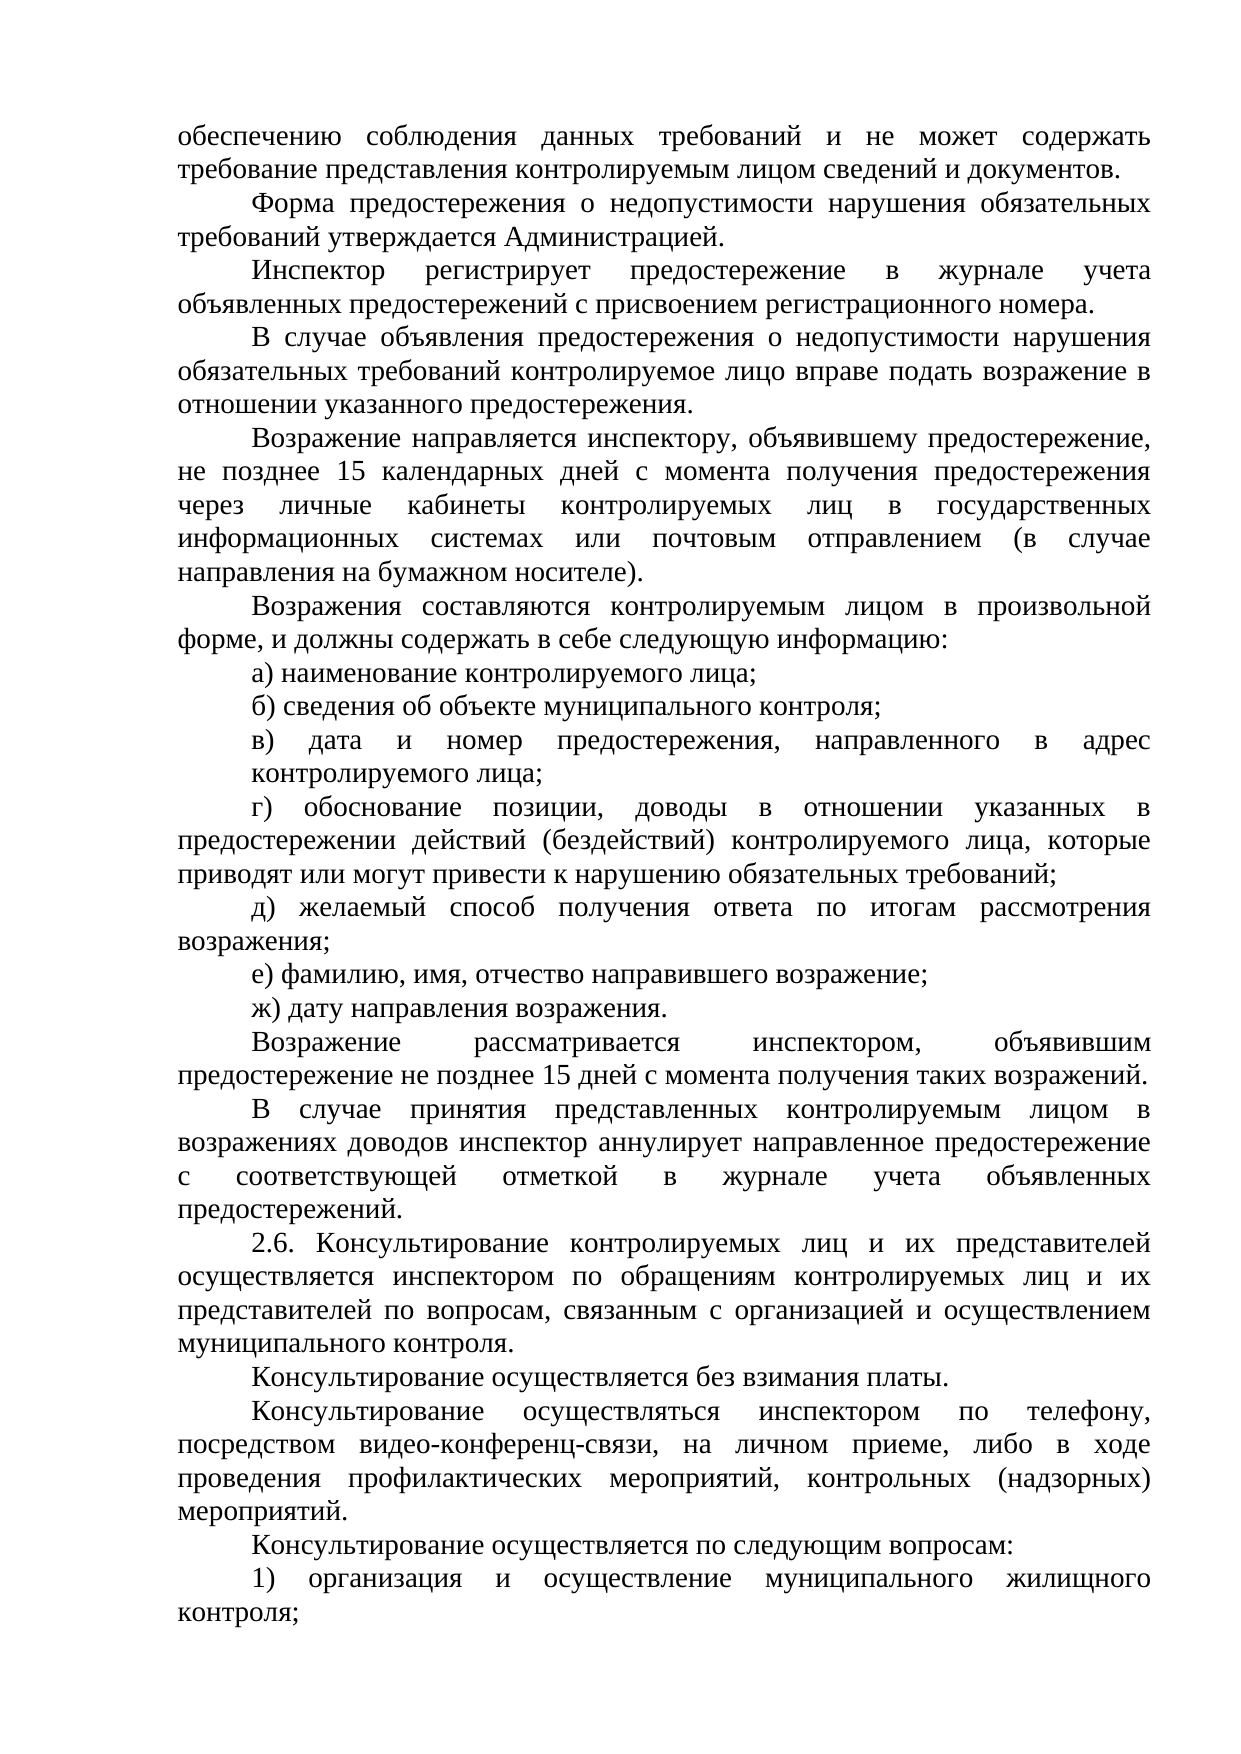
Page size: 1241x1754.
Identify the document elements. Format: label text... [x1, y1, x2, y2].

text В случае принятия представленных контролируемым лицом в возражениях доводов инспектор аннулирует направленное предостережение с соответствующей отметкой в журнале учета объявленных предостережений. [177, 1091, 1152, 1225]
text а) наименование контролируемого лица; [177, 655, 1152, 688]
text ж) дату направления возражения. [177, 990, 1152, 1024]
text 1) организация и осуществление муниципального жилищного контроля; [177, 1560, 1152, 1627]
text Консультирование осуществляется без взимания платы. [177, 1359, 1152, 1393]
text Консультирование осуществляться инспектором по телефону, посредством видео-конференц-связи, на личном приеме, либо в ходе проведения профилактических мероприятий, контрольных (надзорных) мероприятий. [177, 1393, 1152, 1527]
text Возражение рассматривается инспектором, объявившим предостережение не позднее 15 дней с момента получения таких возражений. [177, 1024, 1152, 1091]
text Форма предостережения о недопустимости нарушения обязательных требований утверждается Администрацией. [177, 185, 1152, 252]
text в) дата и номер предостережения, направленного в адрес контролируемого лица; [251, 722, 1152, 789]
text Консультирование осуществляется по следующим вопросам: [177, 1527, 1152, 1560]
text е) фамилию, имя, отчество направившего возражение; [177, 957, 1152, 990]
text б) сведения об объекте муниципального контроля; [177, 688, 1152, 722]
text Возражение направляется инспектору, объявившему предостережение, не позднее 15 календарных дней с момента получения предостережения через личные кабинеты контролируемых лиц в государственных информационных системах или почтовым отправлением (в случае направления на бумажном носителе). [177, 420, 1152, 588]
text В случае объявления предостережения о недопустимости нарушения обязательных требований контролируемое лицо вправе подать возражение в отношении указанного предостережения. [177, 319, 1152, 420]
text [177, 118, 1152, 185]
text 2.6. Консультирование контролируемых лиц и их представителей осуществляется инспектором по обращениям контролируемых лиц и их представителей по вопросам, связанным с организацией и осуществлением муниципального контроля. [177, 1225, 1152, 1359]
text д) желаемый способ получения ответа по итогам рассмотрения возражения; [177, 889, 1152, 957]
text Возражения составляются контролируемым лицом в произвольной форме, и должны содержать в себе следующую информацию: [177, 588, 1152, 655]
text г) обоснование позиции, доводы в отношении указанных в предостережении действий (бездействий) контролируемого лица, которые приводят или могут привести к нарушению обязательных требований; [177, 789, 1152, 889]
text Инспектор регистрирует предостережение в журнале учета объявленных предостережений с присвоением регистрационного номера. [177, 252, 1152, 319]
